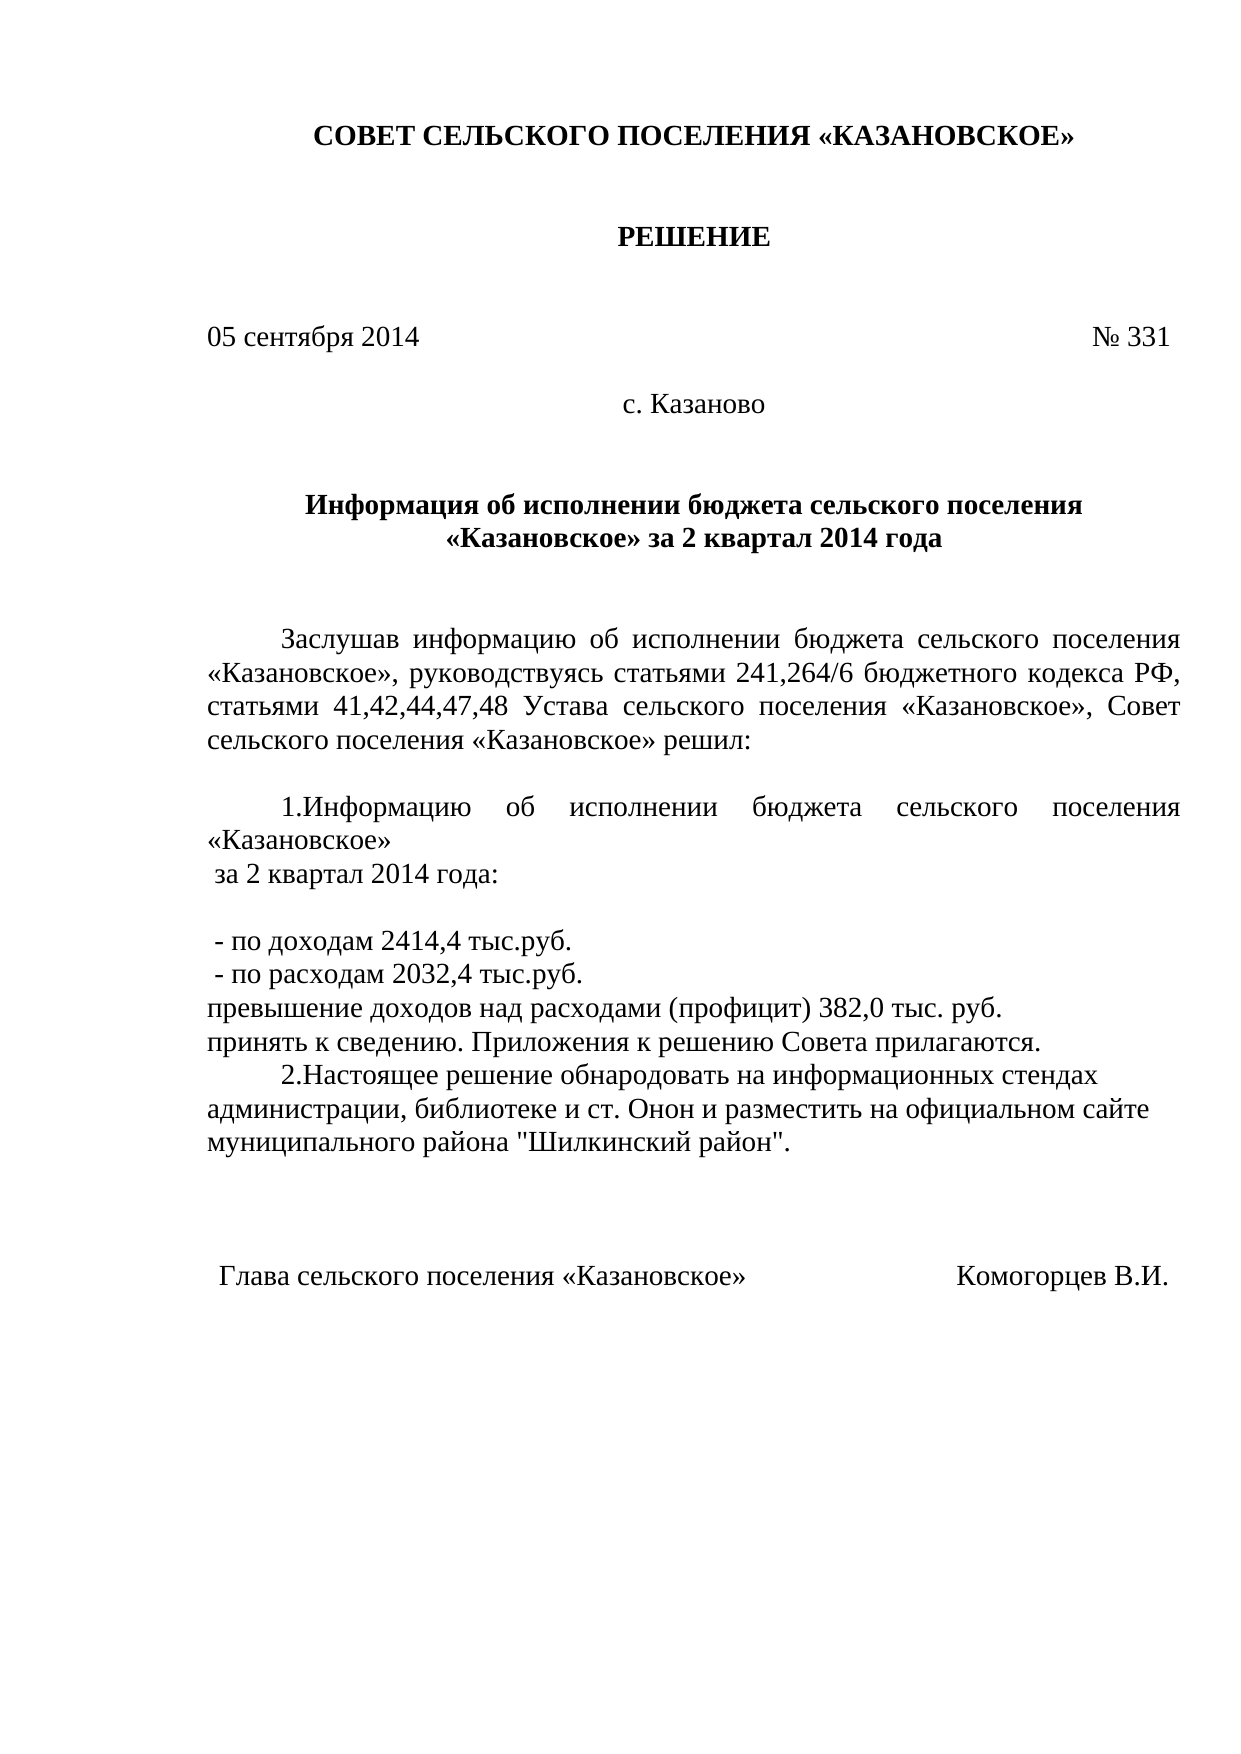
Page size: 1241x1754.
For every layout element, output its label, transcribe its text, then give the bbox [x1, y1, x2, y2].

text с. Казаново [207, 386, 1181, 420]
text РЕШЕНИЕ [207, 219, 1181, 252]
text 05 сентября 2014 № 331 [207, 319, 1181, 353]
text принять к сведению. Приложения к решению Совета прилагаются. [207, 1024, 1181, 1057]
text 2.Настоящее решение обнародовать на информационных стендах администрации, библиотеке и ст. Онон и разместить на официальном сайте муниципального района "Шилкинский район". [207, 1057, 1181, 1158]
text 1.Информацию об исполнении бюджета сельского поселения «Казановское» [207, 789, 1181, 856]
text СОВЕТ СЕЛЬСКОГО ПОСЕЛЕНИЯ «КАЗАНОВСКОЕ» [207, 118, 1181, 152]
text за 2 квартал 2014 года: [207, 856, 1181, 889]
text Заслушав информацию об исполнении бюджета сельского поселения «Казановское», руководствуясь статьями 241,264/6 бюджетного кодекса РФ, статьями 41,42,44,47,48 Устава сельского поселения «Казановское», Совет сельского поселения «Казановское» решил: [207, 621, 1181, 755]
text Информация об исполнении бюджета сельского поселения «Казановское» за 2 квартал 2014 года [207, 487, 1181, 554]
text Глава сельского поселения «Казановское» Комогорцев В.И. [188, 1258, 1181, 1292]
text превышение доходов над расходами (профицит) 382,0 тыс. руб. [207, 990, 1181, 1024]
text - по расходам 2032,4 тыс.руб. [207, 957, 1181, 990]
text - по доходам 2414,4 тыс.руб. [207, 923, 1181, 957]
